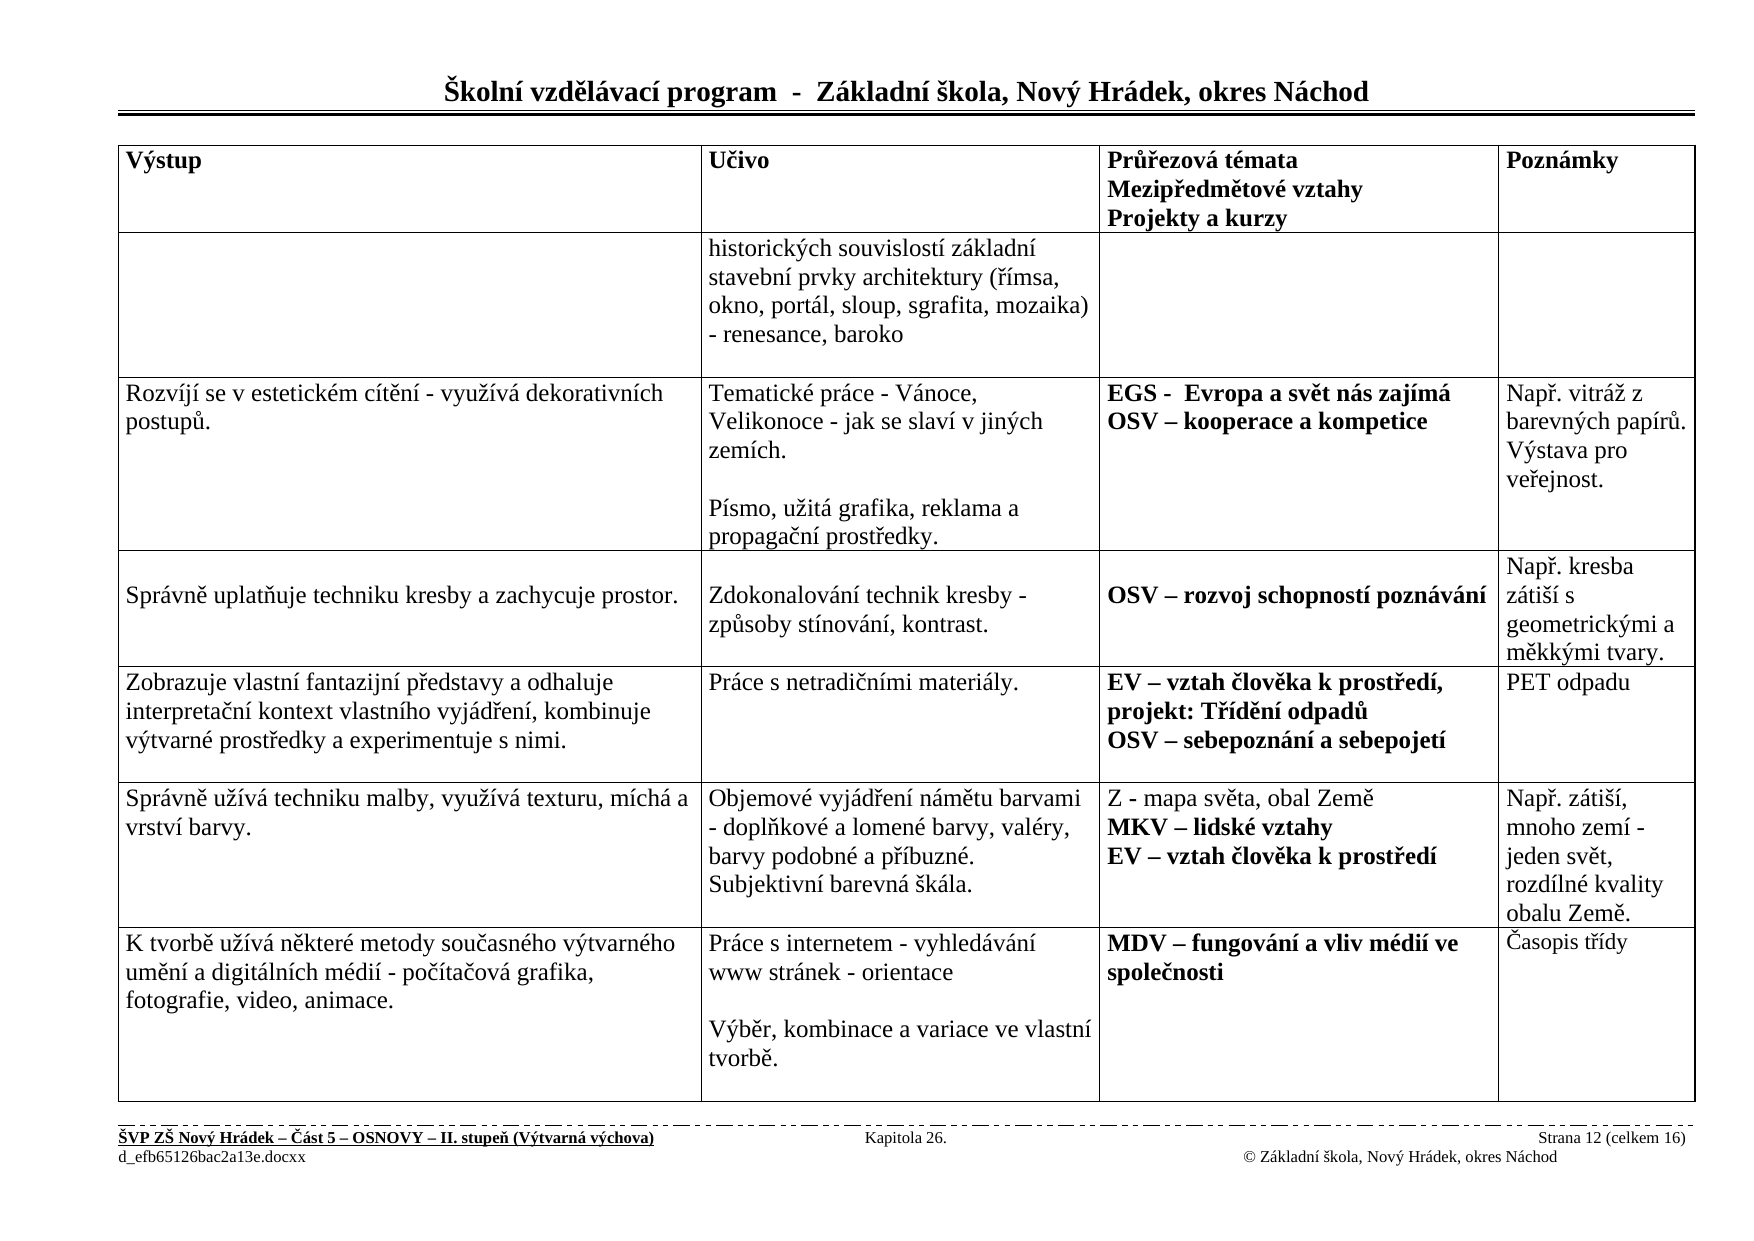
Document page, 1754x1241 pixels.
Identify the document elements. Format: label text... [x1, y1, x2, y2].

table_cell Časopis třídy [1499, 928, 1694, 1101]
table_cell Tematické práce - Vánoce, Velikonoce - jak se slaví v jiných zemích. Písmo, užitá grafika, reklama a propagační prostředky. [702, 378, 1099, 550]
table_cell MDV – fungování a vliv médií ve společnosti [1100, 928, 1498, 1101]
table_cell Objemové vyjádření námětu barvami - doplňkové a lomené barvy, valéry, barvy podobné a příbuzné. Subjektivní barevná škála. [702, 783, 1099, 927]
table_cell Např. zátiší, mnoho zemí - jeden svět, rozdílné kvality obalu Země. [1499, 783, 1694, 927]
table_header Průřezová témata Mezipředmětové vztahy Projekty a kurzy [1100, 146, 1498, 232]
table_cell OSV – rozvoj schopností poznávání [1100, 551, 1498, 666]
table_cell Zobrazuje vlastní fantazijní představy a odhaluje interpretační kontext vlastního vyjádření, kombinuje výtvarné prostředky a experimentuje s nimi. [119, 667, 701, 782]
table_cell EGS - Evropa a svět nás zajímá OSV – kooperace a kompetice [1100, 378, 1498, 550]
table_cell PET odpadu [1499, 667, 1694, 782]
table_cell Např. vitráž z barevných papírů. Výstava pro veřejnost. [1499, 378, 1694, 550]
table_cell K tvorbě užívá některé metody současného výtvarného umění a digitálních médií - počítačová grafika, fotografie, video, animace. [119, 928, 701, 1101]
table_cell Např. kresba zátiší s geometrickými a měkkými tvary. [1499, 551, 1694, 666]
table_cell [1100, 233, 1498, 377]
table_header Učivo [702, 146, 1099, 232]
table_cell Správně uplatňuje techniku kresby a zachycuje prostor. [119, 551, 701, 666]
table_cell Práce s netradičními materiály. [702, 667, 1099, 782]
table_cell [119, 233, 701, 377]
table_cell Zdokonalování technik kresby - způsoby stínování, kontrast. [702, 551, 1099, 666]
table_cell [702, 233, 1099, 377]
table_cell Z - mapa světa, obal Země MKV – lidské vztahy EV – vztah člověka k prostředí [1100, 783, 1498, 927]
table_cell [1499, 233, 1694, 377]
table_header Výstup [119, 146, 701, 232]
table_header Poznámky [1499, 146, 1694, 232]
table_cell Práce s internetem - vyhledávání www stránek - orientace Výběr, kombinace a variace ve vlastní tvorbě. [702, 928, 1099, 1101]
table_cell Správně užívá techniku malby, využívá texturu, míchá a vrství barvy. [119, 783, 701, 927]
table_cell EV – vztah člověka k prostředí, projekt: Třídění odpadů OSV – sebepoznání a sebepojetí [1100, 667, 1498, 782]
table_cell Rozvíjí se v estetickém cítění - využívá dekorativních postupů. [119, 378, 701, 550]
